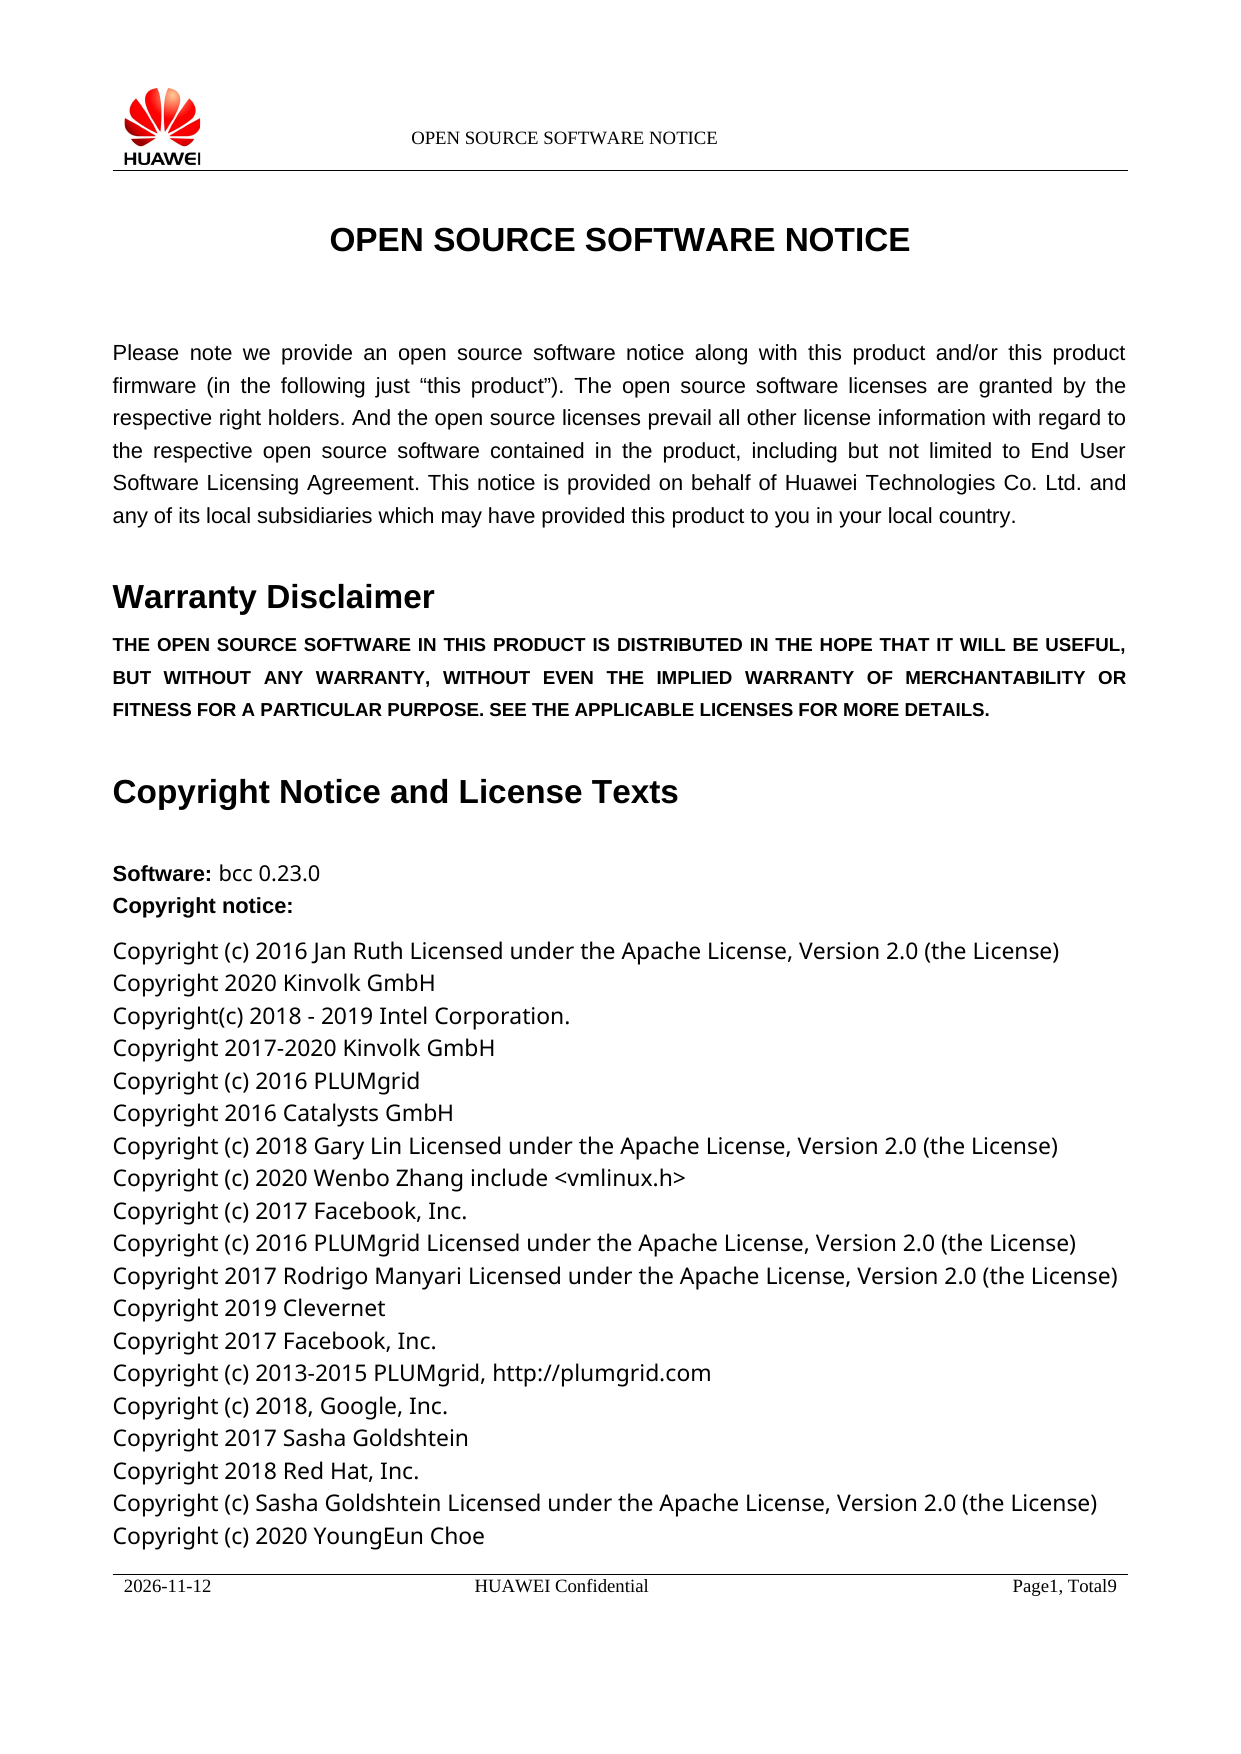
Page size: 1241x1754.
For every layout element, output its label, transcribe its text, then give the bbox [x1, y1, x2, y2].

text Copyright Notice and License Texts [112, 759, 1128, 824]
text Warranty Disclaimer [112, 564, 1128, 629]
picture [124, 88, 201, 165]
title Software: bcc 0.23.0 [112, 856, 1128, 889]
text Please note we provide an open source software notice along with this product and/or this product firmware (in the following just “this product”). The open source software licenses are granted by the respective right holders. And the open source licenses prevail all other license information with regard to the respective open source software contained in the product, including but not limited to End User Software Licensing Agreement. This notice is provided on behalf of Huawei Technologies Co. Ltd. and any of its local subsidiaries which may have provided this product to you in your local country. [112, 336, 1128, 531]
text Copyright notice: [112, 889, 1128, 921]
text OPEN SOURCE SOFTWARE NOTICE [112, 206, 1128, 271]
text The open source software in this product is distributed in the hope that it will be useful, but WITHOUT ANY WARRANTY, without even the implied warranty of MERCHANTABILITY or FITNESS FOR A PARTICULAR PURPOSE. See the applicable licenses for more details. [112, 629, 1128, 726]
